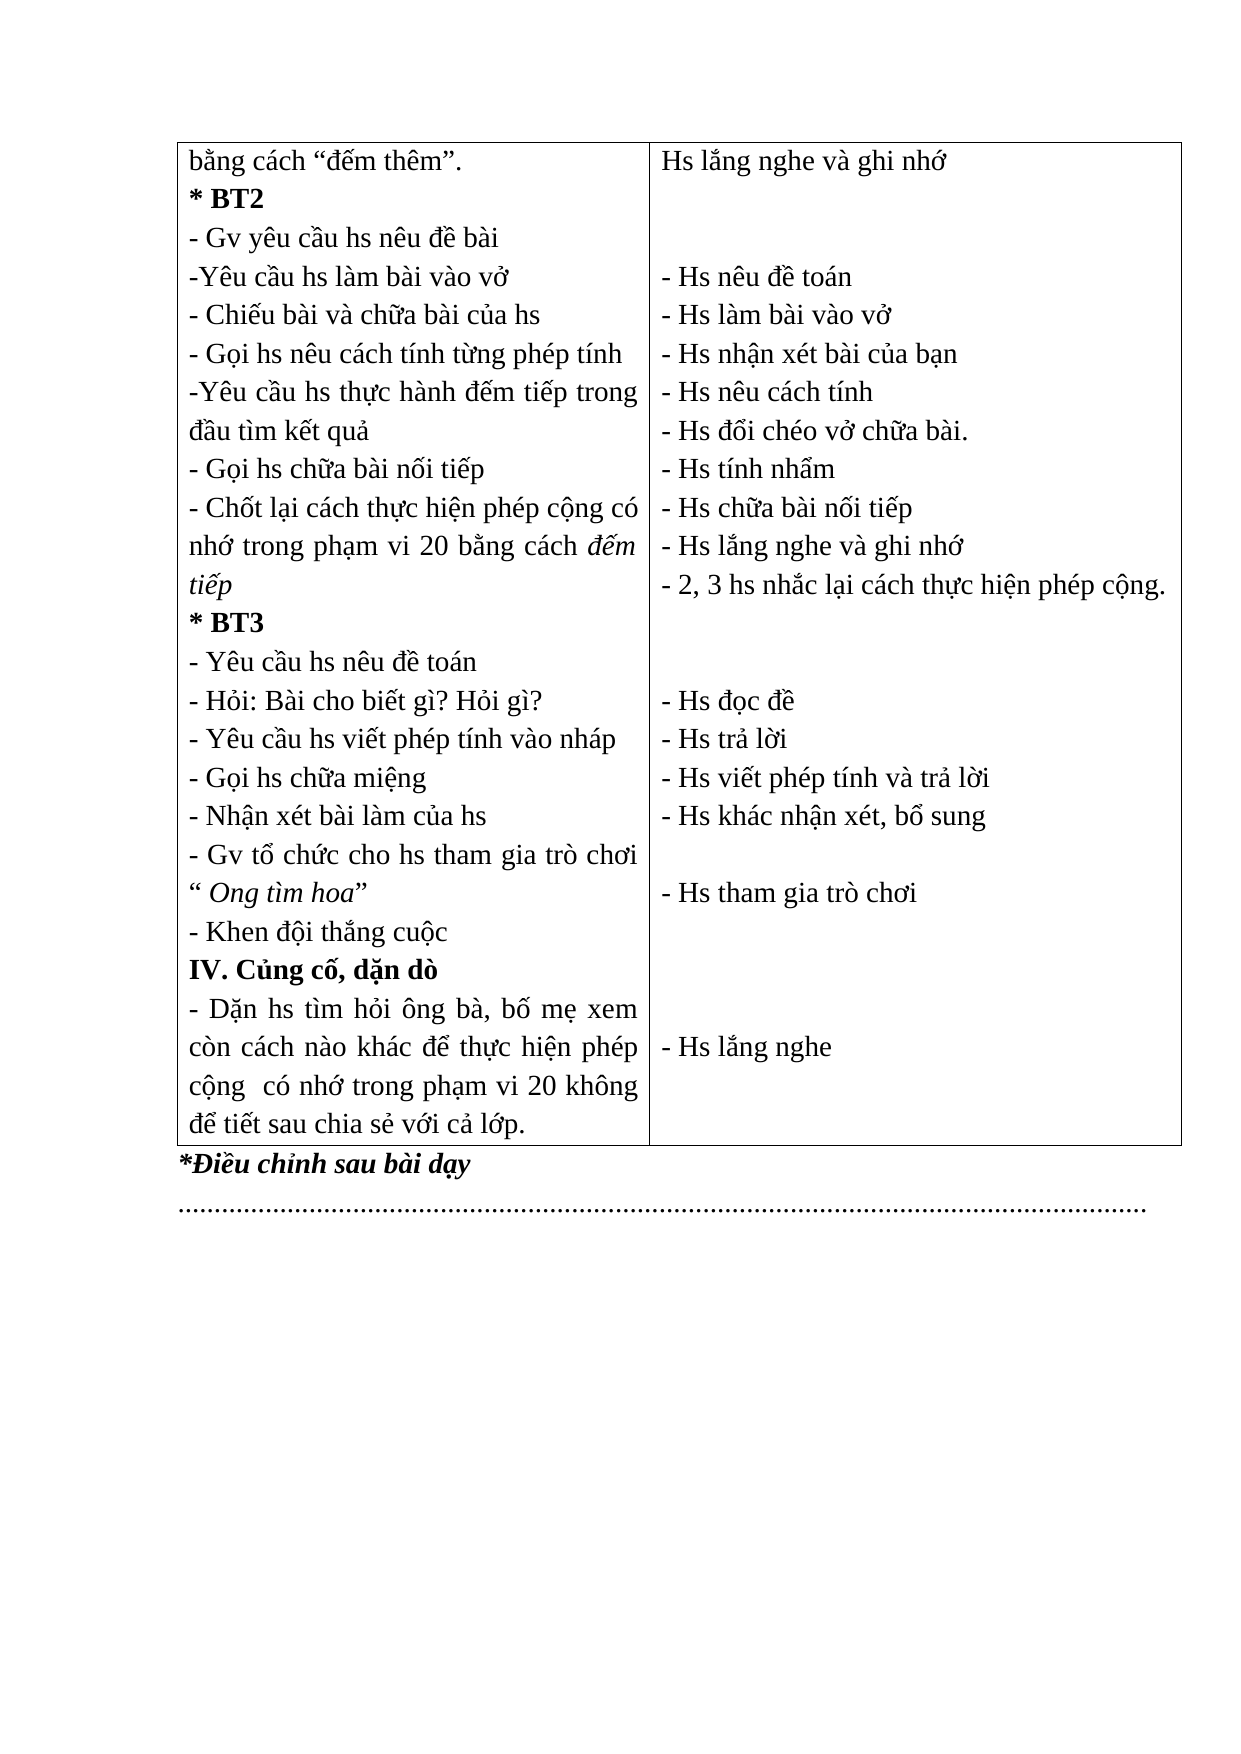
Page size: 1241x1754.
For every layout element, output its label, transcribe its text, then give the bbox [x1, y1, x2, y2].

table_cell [178, 143, 649, 1145]
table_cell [650, 143, 1181, 1145]
text ..................................................................................................................................... [177, 1185, 1152, 1218]
text *Điều chỉnh sau bài dạy [177, 1146, 1152, 1180]
